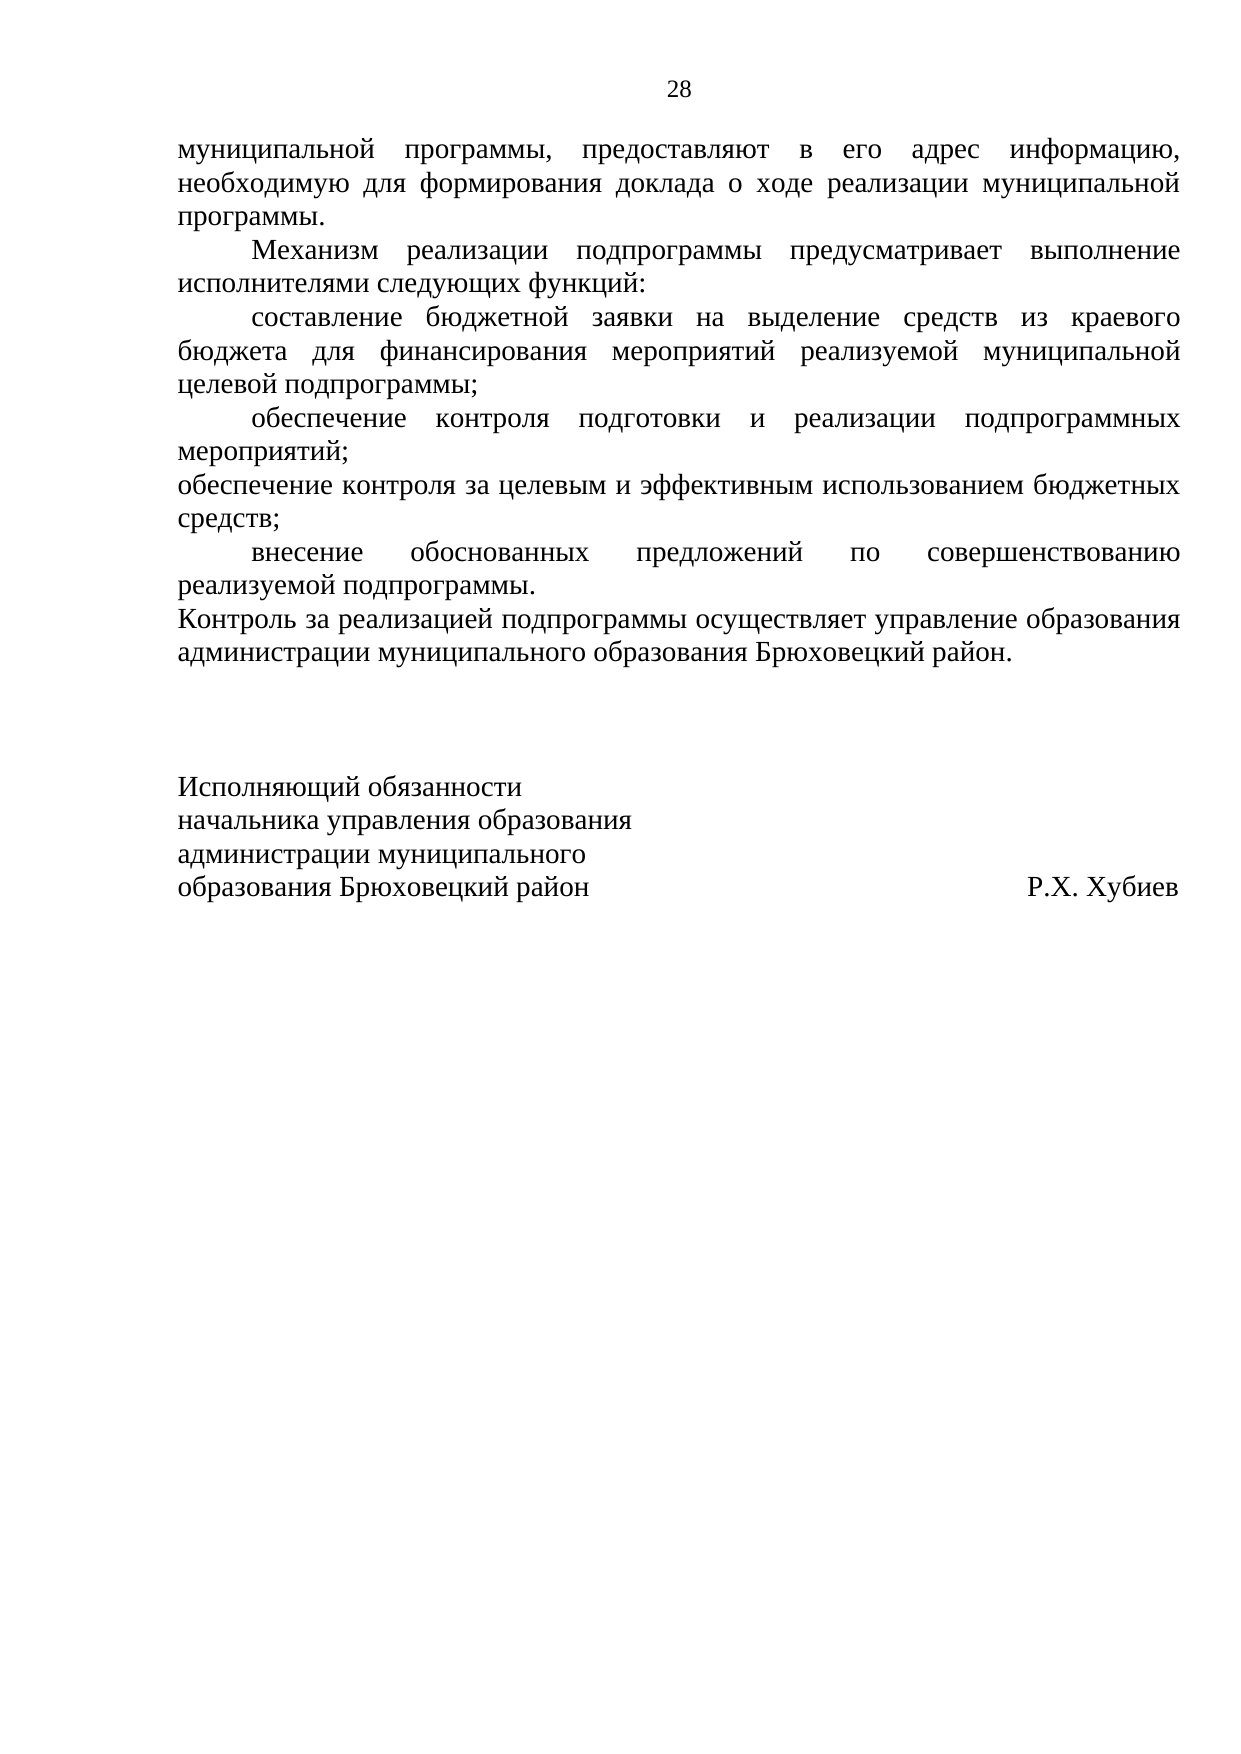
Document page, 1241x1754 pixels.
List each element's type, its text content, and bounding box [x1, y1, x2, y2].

text администрации муниципального [177, 836, 1181, 869]
text Исполняющий обязанности [177, 769, 1181, 802]
text образования Брюховецкий район Р.Х. Хубиев [177, 869, 1181, 903]
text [177, 131, 1181, 232]
text составление бюджетной заявки на выделение средств из краевого бюджета для финансирования мероприятий реализуемой муниципальной целевой подпрограммы; [177, 299, 1181, 400]
text обеспечение контроля подготовки и реализации подпрограммных мероприятий; [177, 400, 1181, 467]
text внесение обоснованных предложений по совершенствованию реализуемой подпрограммы. [177, 534, 1181, 601]
text Контроль за реализацией подпрограммы осуществляет управление образования администрации муниципального образования Брюховецкий район. [177, 601, 1181, 668]
text начальника управления образования [177, 802, 1181, 836]
text Механизм реализации подпрограммы предусматривает выполнение исполнителями следующих функций: [177, 232, 1181, 299]
text обеспечение контроля за целевым и эффективным использованием бюджетных средств; [177, 467, 1181, 534]
